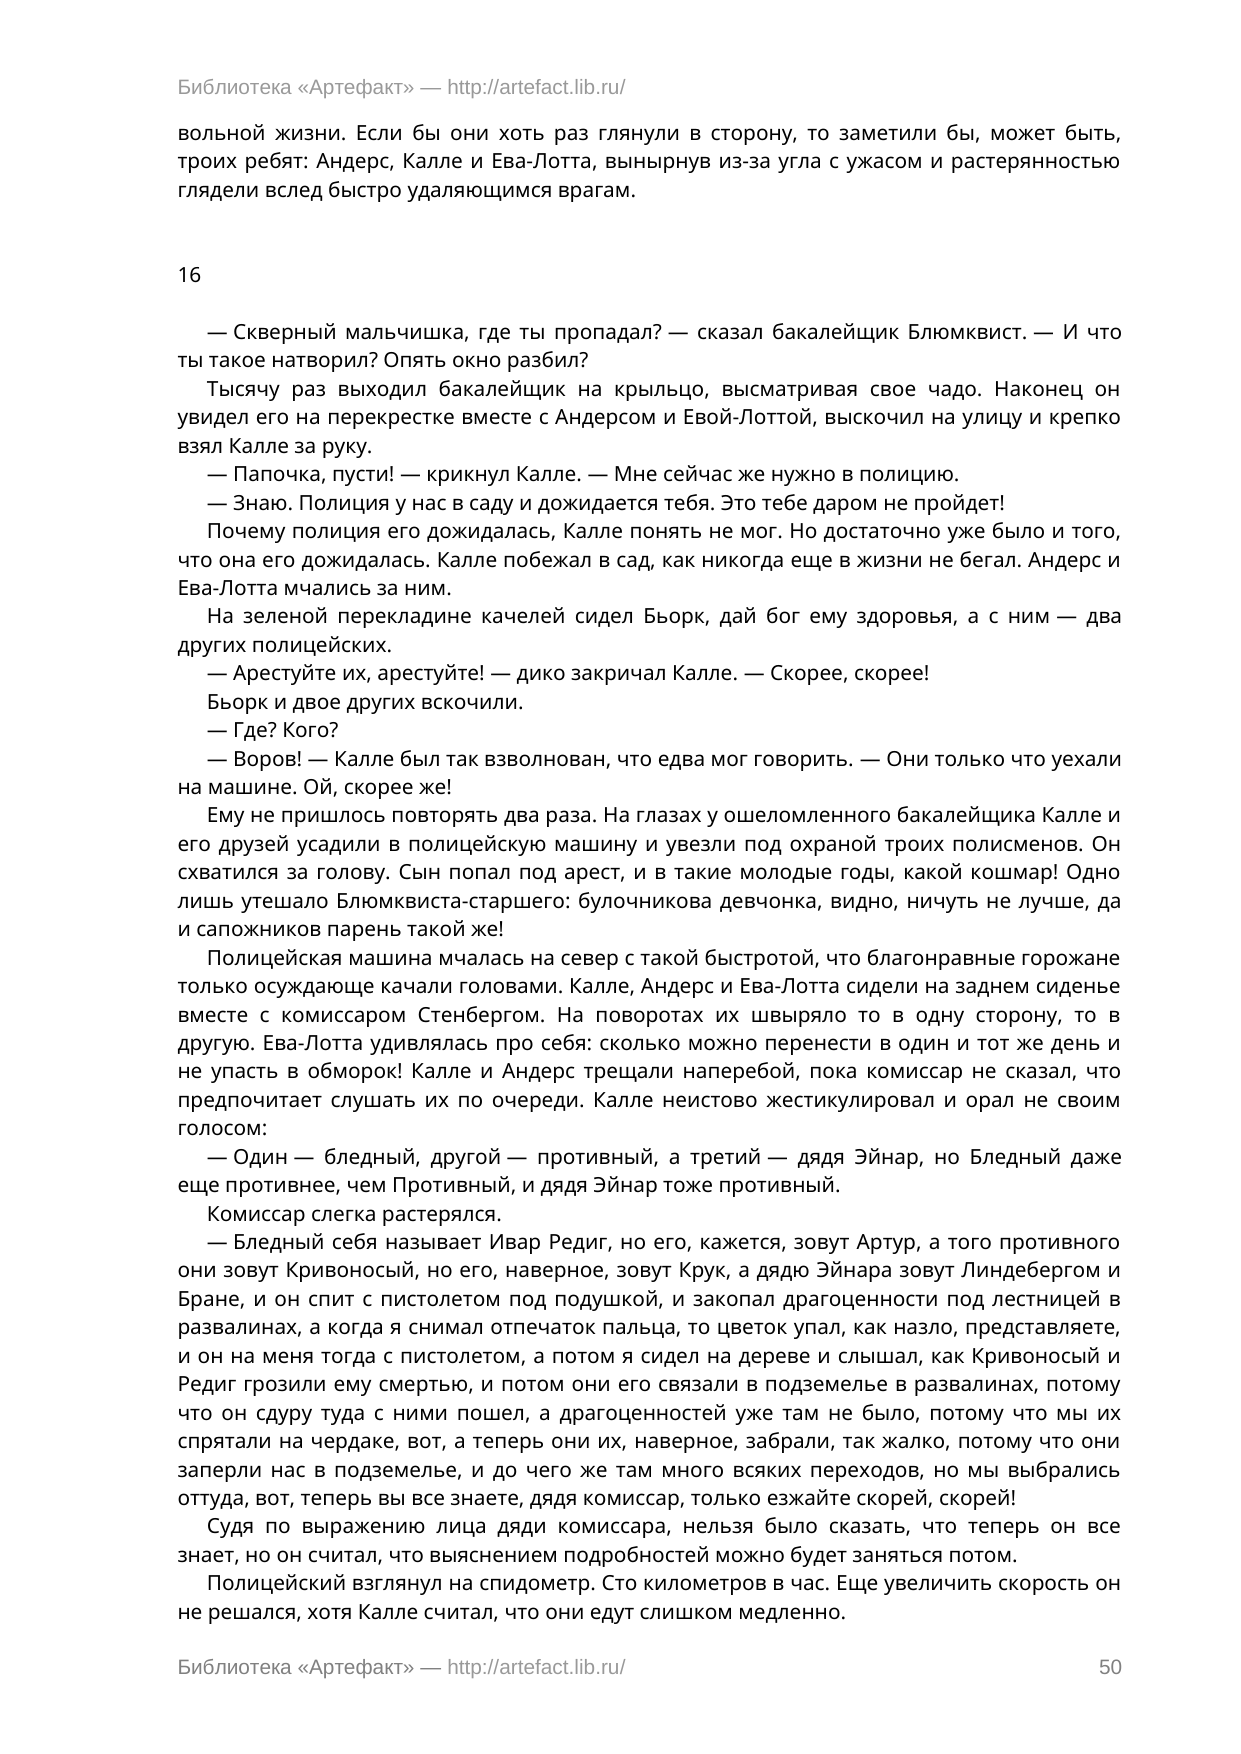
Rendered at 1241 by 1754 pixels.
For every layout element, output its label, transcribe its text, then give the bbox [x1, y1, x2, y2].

text — Скверный мальчишка, где ты пропадал? — сказал бакалейщик Блюмквист. — И что ты такое натворил? Опять окно разбил? [177, 317, 1122, 374]
text Судя по выражению лица дяди комиссара, нельзя было сказать, что теперь он все знает, но он считал, что выяснением подробностей можно будет заняться потом. [177, 1512, 1122, 1568]
text — Где? Кого? [177, 715, 1122, 744]
text На зеленой перекладине качелей сидел Бьорк, дай бог ему здоровья, а с ним — два других полицейских. [177, 602, 1122, 658]
text Бьорк и двое других вскочили. [177, 687, 1122, 715]
text — Знаю. Полиция у нас в саду и дожидается тебя. Это тебе даром не пройдет! [177, 488, 1122, 516]
text Ему не пришлось повторять два раза. На глазах у ошеломленного бакалейщика Калле и его друзей усадили в полицейскую машину и увезли под охраной троих полисменов. Он схватился за голову. Сын попал под арест, и в такие молодые годы, какой кошмар! Одно лишь утешало Блюмквиста-старшего: булочникова девчонка, видно, ничуть не лучше, да и сапожников парень такой же! [177, 801, 1122, 943]
text Комиссар слегка растерялся. [177, 1199, 1122, 1227]
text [177, 118, 1122, 203]
text Почему полиция его дожидалась, Калле понять не мог. Но достаточно уже было и того, что она его дожидалась. Калле побежал в сад, как никогда еще в жизни не бегал. Андерс и Ева-Лотта мчались за ним. [177, 516, 1122, 602]
text 16 [177, 260, 1122, 289]
text — Арестуйте их, арестуйте! — дико закричал Калле. — Скорее, скорее! [177, 658, 1122, 687]
text — Воров! — Калле был так взволнован, что едва мог говорить. — Они только что уехали на машине. Ой, скорее же! [177, 744, 1122, 801]
text Tысячу раз выходил бакалейщик на крыльцо, высматривая свое чадо. Наконец он увидел его на перекрестке вместе с Андерсом и Евой-Лоттой, выскочил на улицу и крепко взял Калле за руку. [177, 374, 1122, 459]
text — Один — бледный, другой — противный, а третий — дядя Эйнар, но Бледный даже еще противнее, чем Противный, и дядя Эйнар тоже противный. [177, 1142, 1122, 1199]
text Полицейская машина мчалась на север с такой быстротой, что благонравные горожане только осуждающе качали головами. Калле, Андерс и Ева-Лотта сидели на заднем сиденье вместе с комиссаром Стенбергом. На поворотах их швыряло то в одну сторону, то в другую. Ева-Лотта удивлялась про себя: сколько можно перенести в один и тот же день и не упасть в обморок! Калле и Андерс трещали наперебой, пока комиссар не сказал, что предпочитает слушать их по очереди. Калле неистово жестикулировал и орал не своим голосом: [177, 943, 1122, 1142]
text — Бледный себя называет Ивар Редиг, но его, кажется, зовут Артур, а того противного они зовут Кривоносый, но его, наверное, зовут Крук, а дядю Эйнара зовут Линдебергом и Бране, и он спит с пистолетом под подушкой, и закопал драгоценности под лестницей в развалинах, а когда я снимал отпечаток пальца, то цветок упал, как назло, представляете, и он на меня тогда с пистолетом, а потом я сидел на дереве и слышал, как Кривоносый и Редиг грозили ему смертью, и потом они его связали в подземелье в развалинах, потому что он сдуру туда с ними пошел, а драгоценностей уже там не было, потому что мы их спрятали на чердаке, вот, а теперь они их, наверное, забрали, так жалко, потому что они заперли нас в подземелье, и до чего же там много всяких переходов, но мы выбрались оттуда, вот, теперь вы все знаете, дядя комиссар, только езжайте скорей, скорей! [177, 1227, 1122, 1512]
text — Папочка, пусти! — крикнул Калле. — Мне сейчас же нужно в полицию. [177, 459, 1122, 488]
text Полицейский взглянул на спидометр. Сто километров в час. Еще увеличить скорость он не решался, хотя Калле считал, что они едут слишком медленно. [177, 1568, 1122, 1625]
